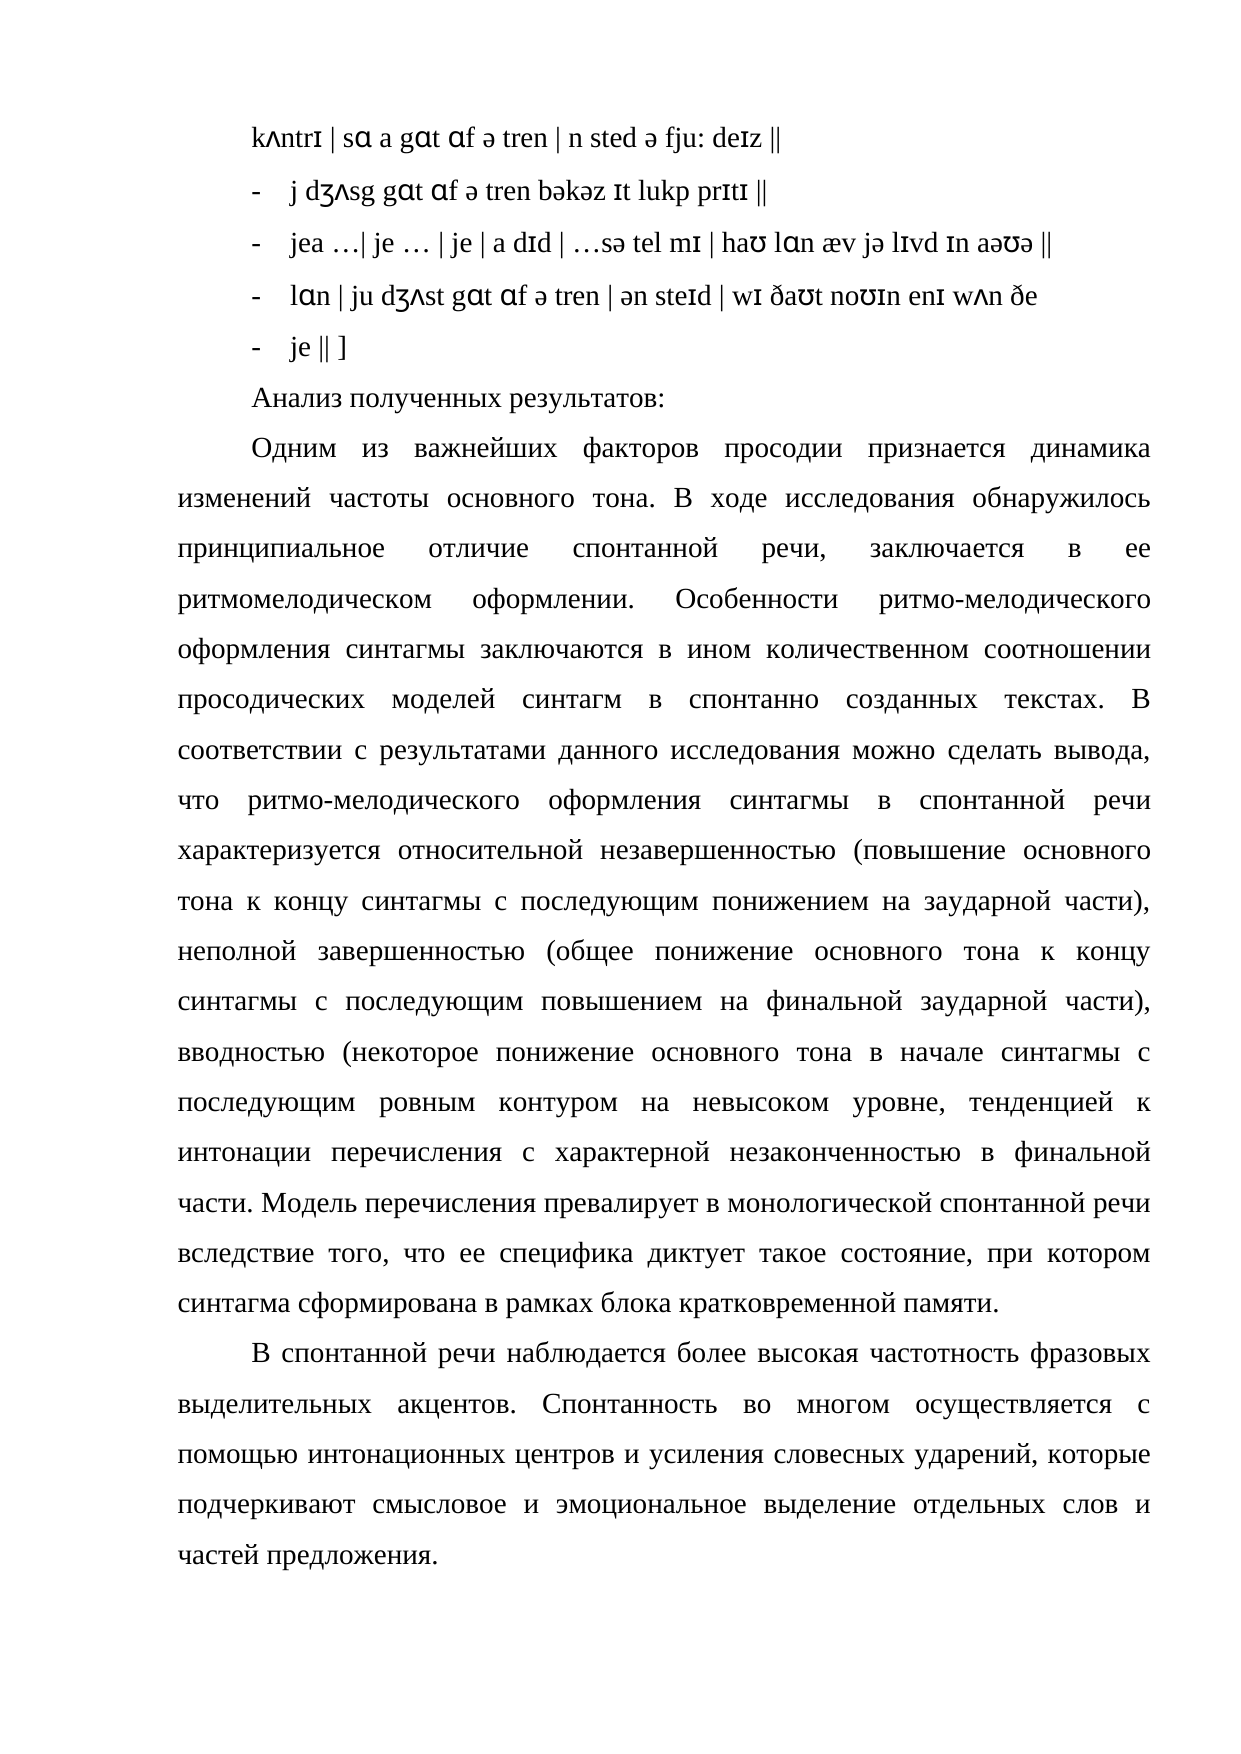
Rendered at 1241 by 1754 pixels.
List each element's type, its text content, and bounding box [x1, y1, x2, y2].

list jea …| je … | je | a dɪd | …sə tel mɪ | haʊ lɑn æv jə lɪvd ɪn aəʊə || [177, 224, 1152, 259]
list j dʒʌsg gɑt ɑf ə tren bəkəz ɪt lukp prɪtɪ || [177, 171, 1152, 206]
text В спонтанной речи наблюдается более высокая частотность фразовых выделительных акцентов. Спонтанность во многом осуществляется с помощью интонационных центров и усиления словесных ударений, которые подчеркивают смысловое и эмоциональное выделение отдельных слов и частей предложения. [177, 1336, 1152, 1570]
list je || ] [177, 329, 1152, 363]
text Одним из важнейших факторов просодии признается динамика изменений частоты основного тона. В ходе исследования обнаружилось принципиальное отличие спонтанной речи, заключается в ее ритмомелодическом оформлении. Особенности ритмо-мелодического оформления синтагмы заключаются в ином количественном соотношении просодических моделей синтагм в спонтанно созданных текстах. В соответствии с результатами данного исследования можно сделать вывода, что ритмо-мелодического оформления синтагмы в спонтанной речи характеризуется относительной незавершенностью (повышение основного тона к концу синтагмы с последующим понижением на заударной части), неполной завершенностью (общее понижение основного тона к концу синтагмы с последующим повышением на финальной заударной части), вводностью (некоторое понижение основного тона в начале синтагмы с последующим ровным контуром на невысоком уровне, тенденцией к интонации перечисления с характерной незаконченностью в финальной части. Модель перечисления превалирует в монологической спонтанной речи вследствие того, что ее специфика диктует такое состояние, при котором синтагма сформирована в рамках блока кратковременной памяти. [177, 430, 1152, 1319]
list kʌntrɪ | sɑ a gɑt ɑf ə tren | n sted ə fju: deɪz || [177, 118, 1152, 153]
list lɑn | ju dʒʌst gɑt ɑf ə tren | ən steɪd | wɪ ðaʊt noʊɪn enɪ wʌn ðe [177, 277, 1152, 312]
text Анализ полученных результатов: [177, 380, 1152, 413]
